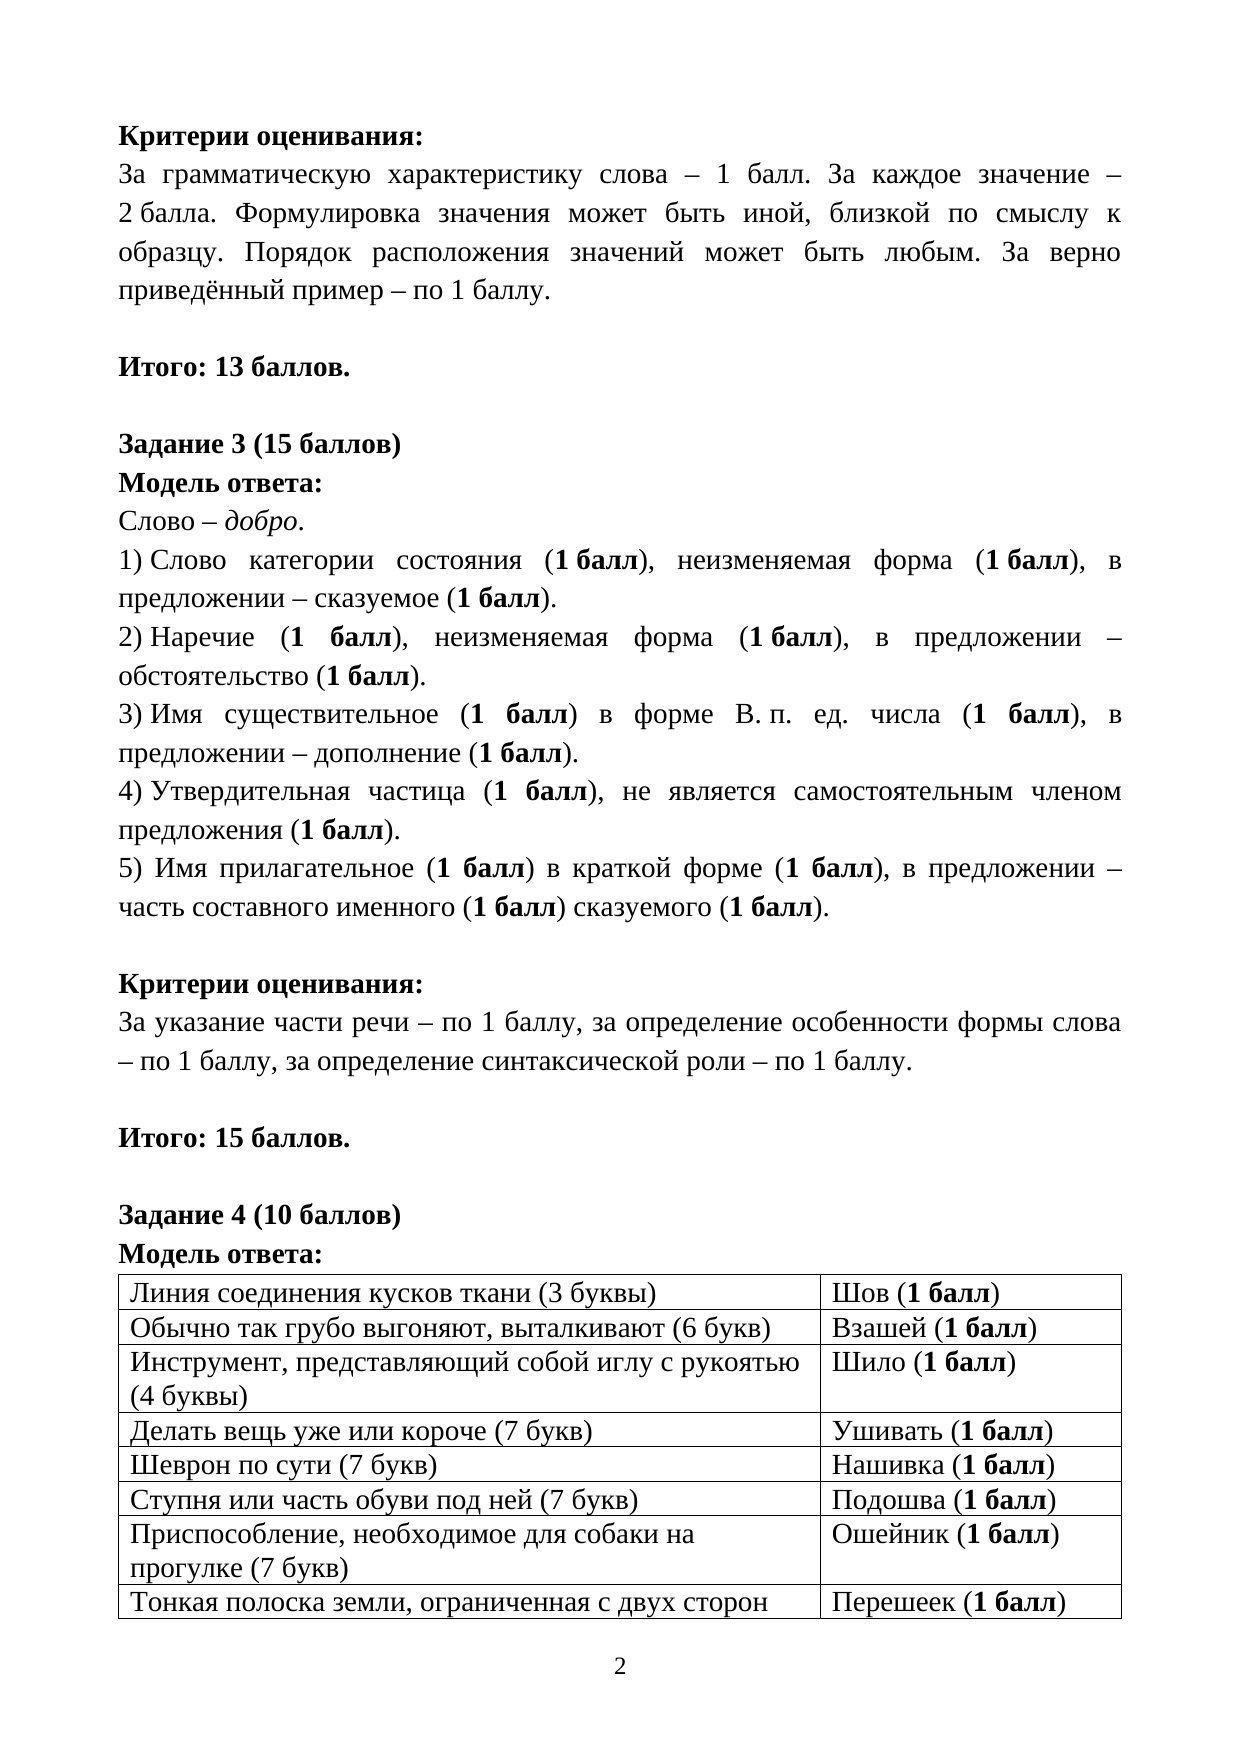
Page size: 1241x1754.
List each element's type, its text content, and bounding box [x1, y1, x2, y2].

text Итого: 15 баллов. [118, 1120, 1122, 1154]
text Критерии оценивания: [118, 966, 1122, 999]
table_cell Обычно так грубо выгоняют, выталкивают (6 букв) [119, 1310, 820, 1343]
table_cell Взашей (1 балл) [821, 1310, 1121, 1343]
table_cell Ступня или часть обуви под ней (7 букв) [119, 1482, 820, 1515]
text 4) Утвердительная частица (1 балл), не является самостоятельным членом предложения (1 балл). [118, 773, 1122, 845]
table_cell Нашивка (1 балл) [821, 1447, 1121, 1481]
text За грамматическую характеристику слова – 1 балл. За каждое значение – 2 балла. Формулировка значения может быть иной, близкой по смыслу к образцу. Порядок расположения значений может быть любым. За верно приведённый пример – по 1 баллу. [118, 157, 1122, 306]
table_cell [119, 1585, 820, 1618]
table_cell Приспособление, необходимое для собаки на прогулке (7 букв) [119, 1516, 820, 1583]
table_cell Подошва (1 балл) [821, 1482, 1121, 1515]
table_cell Ушивать (1 балл) [821, 1413, 1121, 1446]
table_cell Ошейник (1 балл) [821, 1516, 1121, 1583]
table_cell Шеврон по сути (7 букв) [119, 1447, 820, 1481]
table_cell Делать вещь уже или короче (7 букв) [119, 1413, 820, 1446]
text Задание 3 (15 баллов) [118, 426, 1122, 460]
table_cell Инструмент, представляющий собой иглу с рукоятью (4 буквы) [119, 1345, 820, 1412]
text Задание 4 (10 баллов) [118, 1197, 1122, 1231]
table_header Линия соединения кусков ткани (3 буквы) [119, 1275, 820, 1309]
text 1) Слово категории состояния (1 балл), неизменяемая форма (1 балл), в предложении – сказуемое (1 балл). [118, 542, 1122, 614]
text 2) Наречие (1 балл), неизменяемая форма (1 балл), в предложении – обстоятельство (1 балл). [118, 619, 1122, 691]
text За указание части речи – по 1 баллу, за определение особенности формы слова – по 1 баллу, за определение синтаксической роли – по 1 баллу. [118, 1004, 1122, 1077]
text Критерии оценивания: [118, 118, 1122, 152]
text Модель ответа: [118, 465, 1122, 498]
table_cell Шило (1 балл) [821, 1345, 1121, 1412]
table_cell Перешеек (1 балл) [821, 1585, 1121, 1618]
table_header Шов (1 балл) [821, 1275, 1121, 1309]
text 5) Имя прилагательное (1 балл) в краткой форме (1 балл), в предложении – часть составного именного (1 балл) сказуемого (1 балл). [118, 850, 1122, 922]
text 3) Имя существительное (1 балл) в форме В. п. ед. числа (1 балл), в предложении – дополнение (1 балл). [118, 696, 1122, 768]
text Итого: 13 баллов. [118, 349, 1122, 383]
text Слово – добро. [118, 503, 1122, 537]
text Модель ответа: [118, 1236, 1122, 1269]
